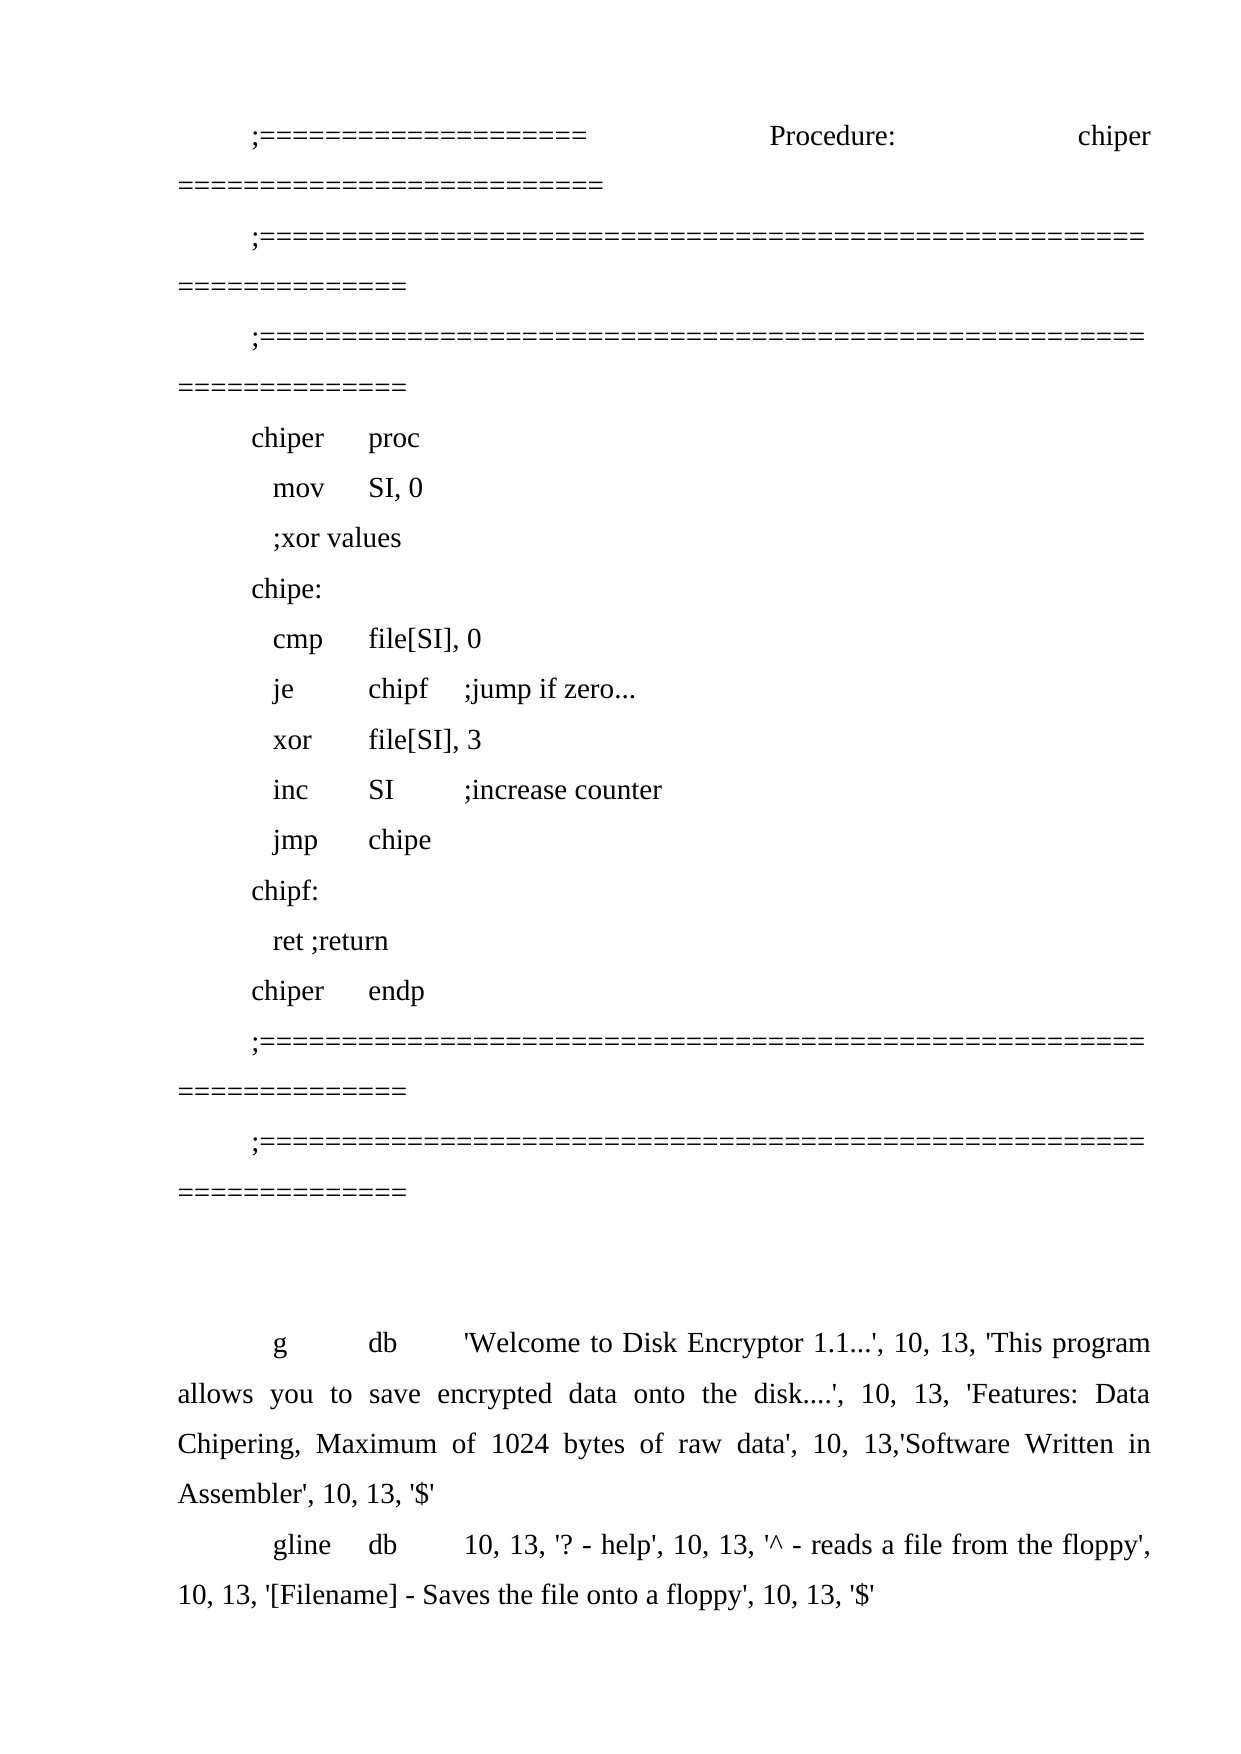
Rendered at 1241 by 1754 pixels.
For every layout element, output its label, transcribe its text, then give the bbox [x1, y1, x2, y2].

text jmp chipe [177, 822, 1152, 856]
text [177, 319, 1152, 403]
text ;==================================================================== [177, 1024, 1152, 1108]
text ;==================================================================== [177, 1124, 1152, 1208]
text mov SI, 0 [177, 470, 1152, 504]
text chipf: [177, 873, 1152, 906]
text chipe: [177, 571, 1152, 604]
text je chipf ;jump if zero... [177, 672, 1152, 705]
text inc SI ;increase counter [177, 772, 1152, 806]
text xor file[SI], 3 [177, 722, 1152, 755]
text ;xor values [177, 521, 1152, 554]
text chiper endp [177, 973, 1152, 1007]
text ret ;return [177, 923, 1152, 957]
text cmp file[SI], 0 [177, 621, 1152, 655]
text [177, 219, 1152, 303]
text g db 'Welcome to Disk Encryptor 1.1...', 10, 13, 'This program allows you to save encrypted data onto the disk....', 10, 13, 'Features: Data Chipering, Maximum of 1024 bytes of raw data', 10, 13,'Software Written in Assembler', 10, 13, '$' [177, 1326, 1152, 1510]
text gline db 10, 13, '? - help', 10, 13, '^ - reads a file from the floppy', 10, 13, '[Filename] - Saves the file onto a floppy', 10, 13, '$' [177, 1527, 1152, 1611]
text chiper proc [177, 420, 1152, 453]
text ;==================== Procedure: chiper ========================== [177, 118, 1152, 202]
